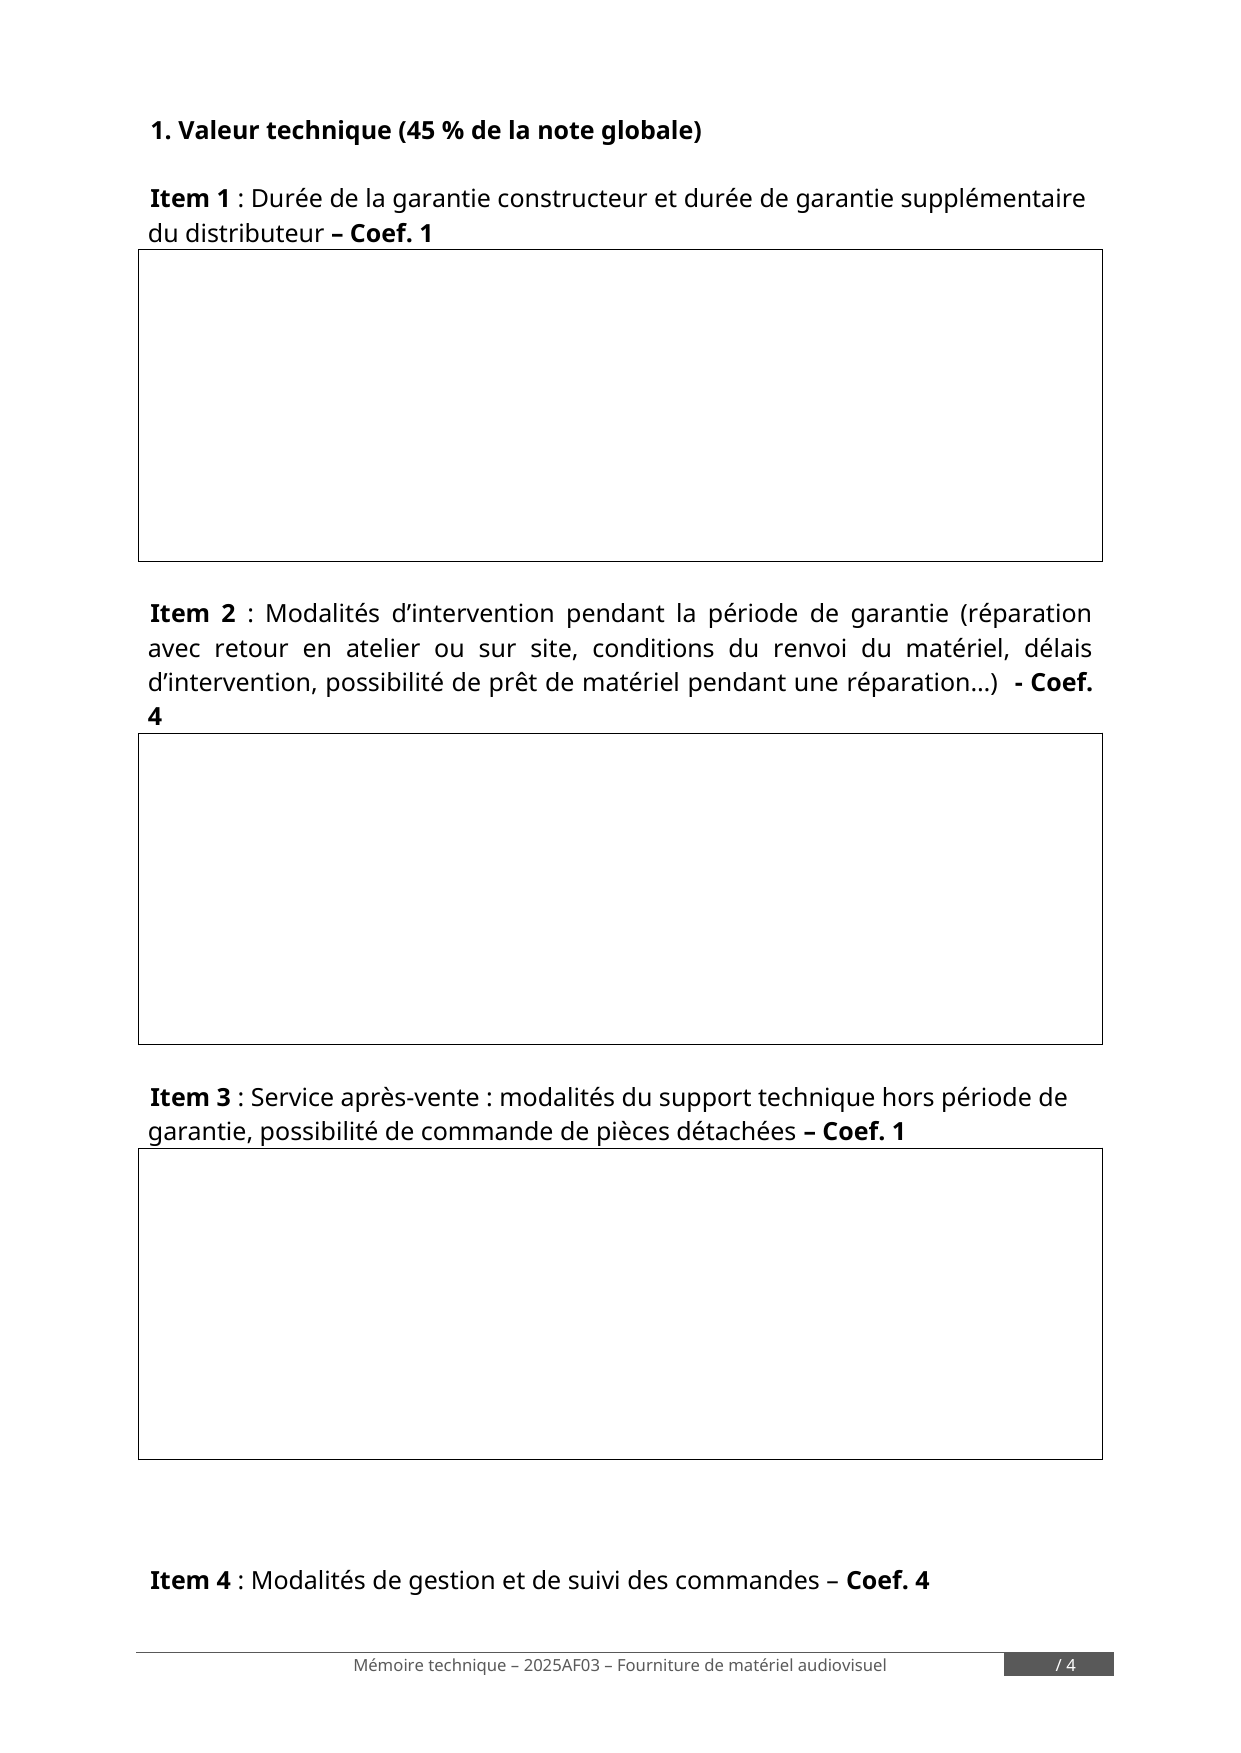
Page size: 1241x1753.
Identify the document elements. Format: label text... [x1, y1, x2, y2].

text 1. Valeur technique (45 % de la note globale) [148, 113, 1093, 147]
text Item 3 : Service après-vente : modalités du support technique hors période de garantie, possibilité de commande de pièces détachées – Coef. 1 [148, 1079, 1093, 1147]
text Item 2 : Modalités d’intervention pendant la période de garantie (réparation avec retour en atelier ou sur site, conditions du renvoi du matériel, délais d’intervention, possibilité de prêt de matériel pendant une réparation…) - Coef. 4 [148, 596, 1093, 732]
text Item 1 : Durée de la garantie constructeur et durée de garantie supplémentaire du distributeur – Coef. 1 [148, 181, 1093, 249]
text Item 4 : Modalités de gestion et de suivi des commandes – Coef. 4 [148, 1562, 1093, 1596]
